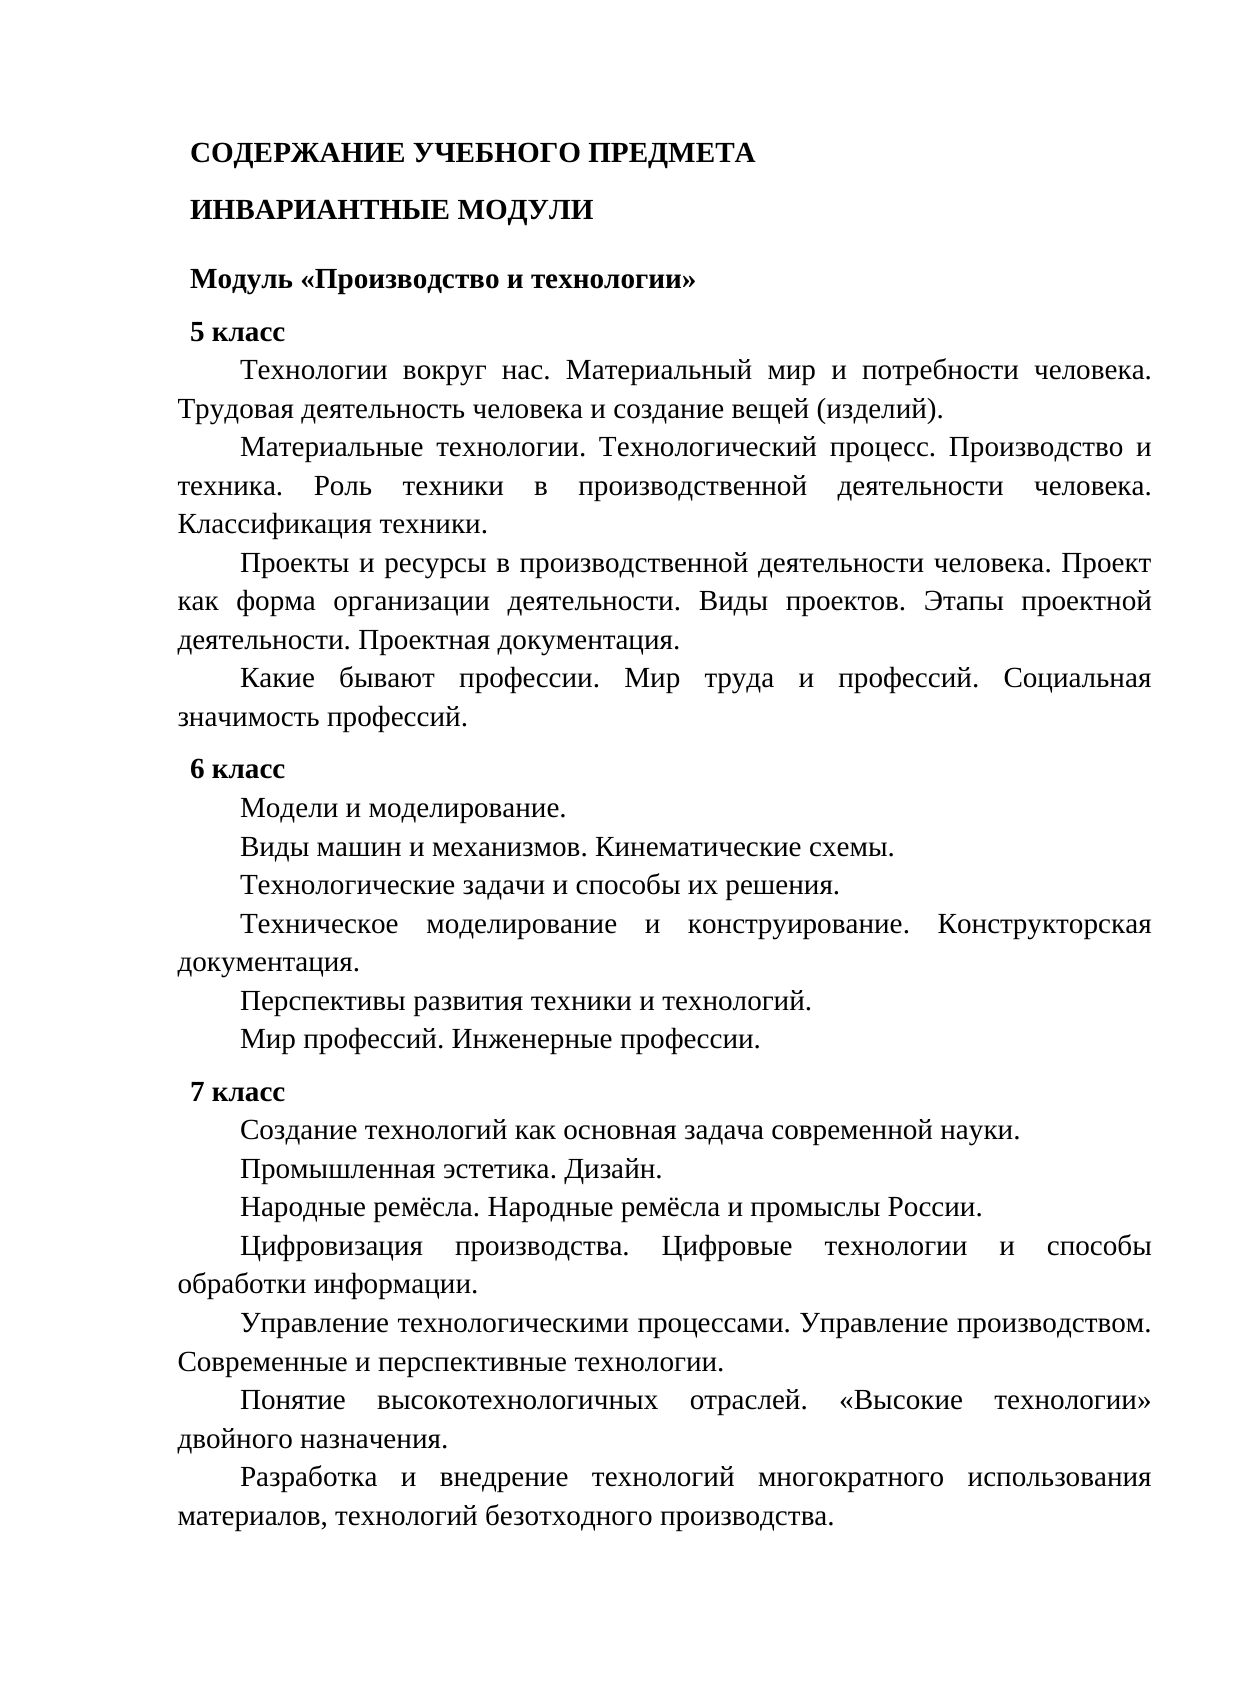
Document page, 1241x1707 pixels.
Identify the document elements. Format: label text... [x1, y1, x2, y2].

text Модели и моделирование. [177, 790, 1152, 824]
text Технологии вокруг нас. Материальный мир и потребности человека. Трудовая деятельность человека и создание вещей (изделий). [177, 352, 1152, 424]
text 7 класс [190, 1074, 1152, 1107]
text ИНВАРИАНТНЫЕ МОДУЛИ [190, 192, 1152, 226]
text Создание технологий как основная задача современной науки. [177, 1112, 1152, 1146]
text Какие бывают профессии. Мир труда и профессий. Социальная значимость профессий. [177, 661, 1152, 733]
text СОДЕРЖАНИЕ УЧЕБНОГО ПРЕДМЕТА [190, 135, 1152, 168]
text Проекты и ресурсы в производственной деятельности человека. Проект как форма организации деятельности. Виды проектов. Этапы проектной деятельности. Проектная документация. [177, 545, 1152, 656]
text Виды машин и механизмов. Кинематические схемы. [177, 829, 1152, 862]
text Техническое моделирование и конструирование. Конструкторская документация. [177, 906, 1152, 978]
text Управление технологическими процессами. Управление производством. Современные и перспективные технологии. [177, 1305, 1152, 1377]
text 6 класс [190, 752, 1152, 785]
text Народные ремёсла. Народные ремёсла и промыслы России. [177, 1189, 1152, 1223]
text Перспективы развития техники и технологий. [177, 983, 1152, 1016]
text 5 класс [190, 314, 1152, 347]
text Материальные технологии. Технологический процесс. Производство и техника. Роль техники в производственной деятельности человека. Классификация техники. [177, 429, 1152, 540]
text Мир профессий. Инженерные профессии. [177, 1021, 1152, 1055]
text Понятие высокотехнологичных отраслей. «Высокие технологии» двойного назначения. [177, 1382, 1152, 1454]
text Промышленная эстетика. Дизайн. [177, 1151, 1152, 1184]
text Модуль «Производство и технологии» [190, 261, 1152, 295]
text Разработка и внедрение технологий многократного использования материалов, технологий безотходного производства. [177, 1459, 1152, 1531]
text Цифровизация производства. Цифровые технологии и способы обработки информации. [177, 1228, 1152, 1300]
text Технологические задачи и способы их решения. [177, 867, 1152, 901]
